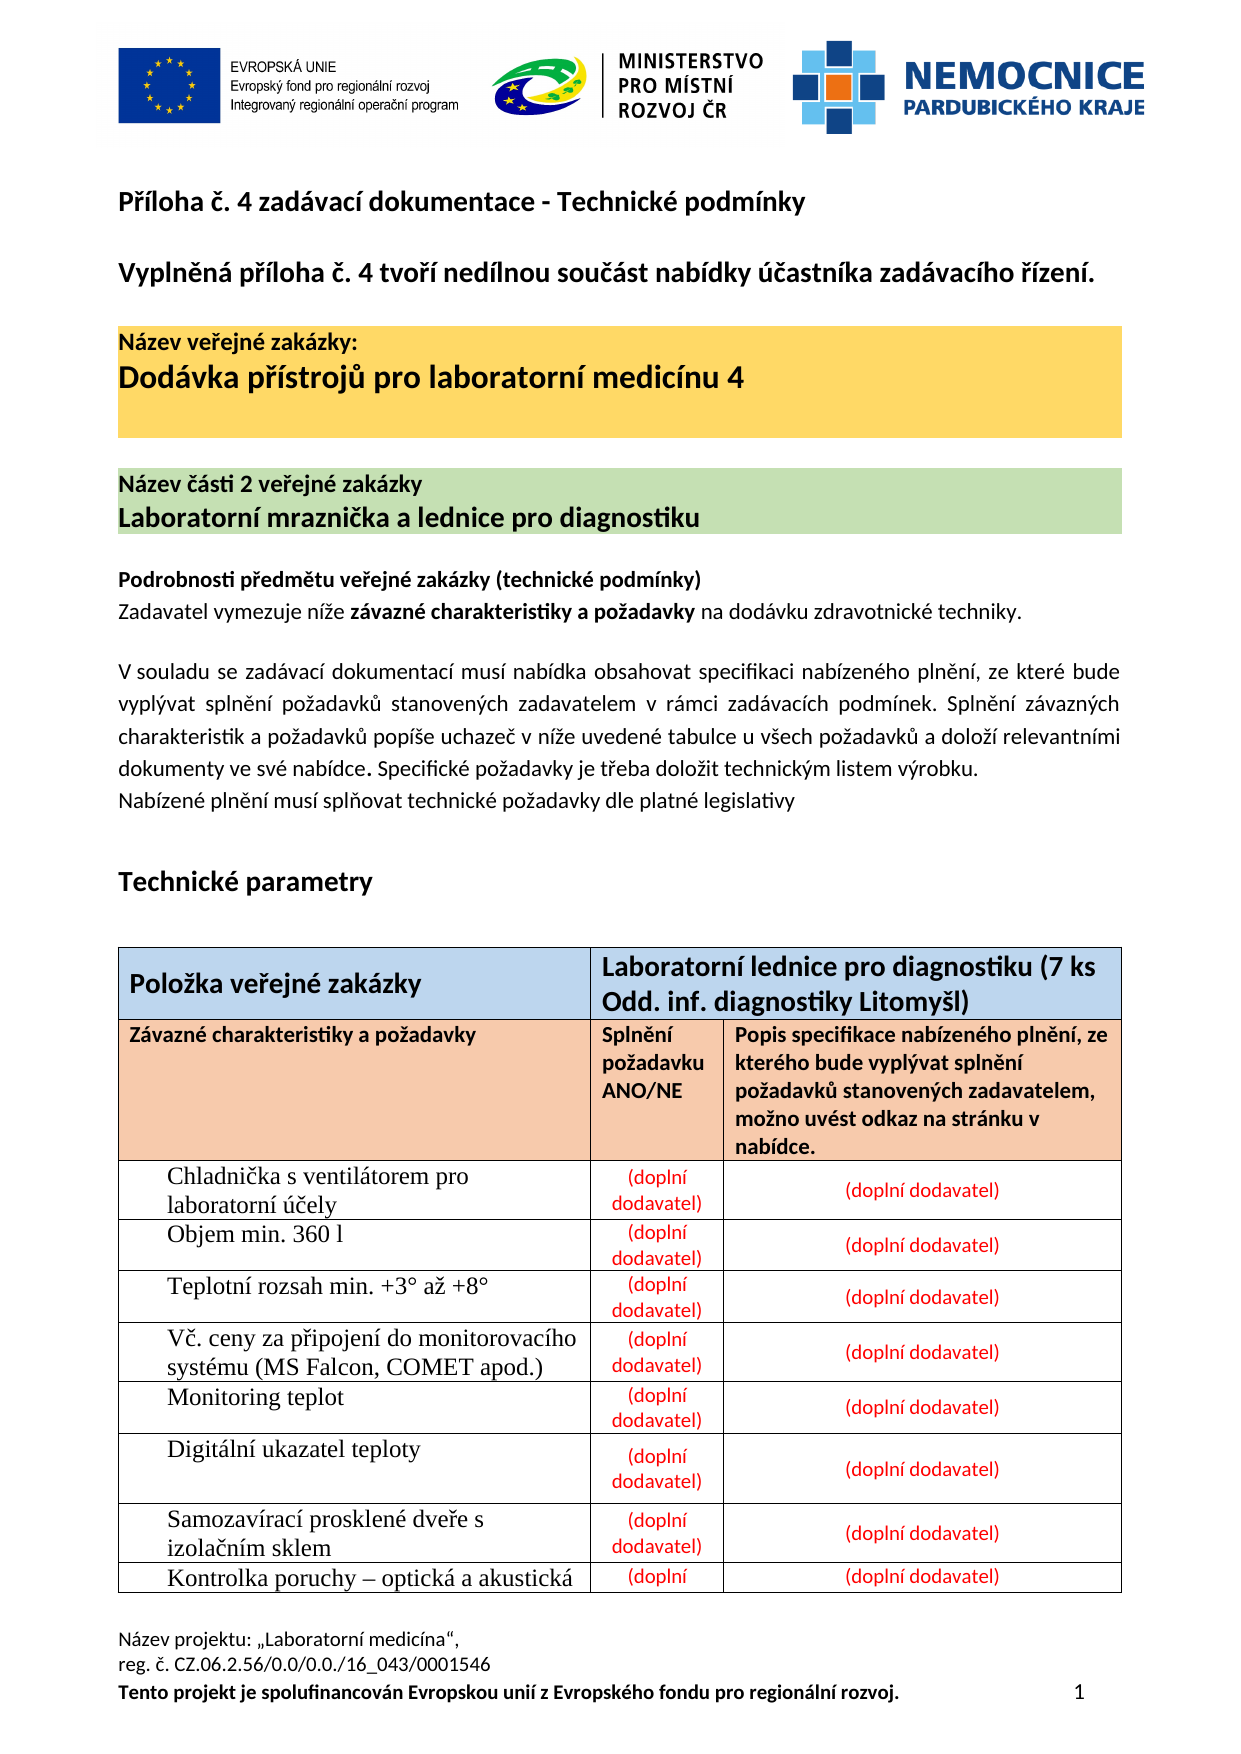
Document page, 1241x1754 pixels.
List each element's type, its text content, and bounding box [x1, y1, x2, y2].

table_cell (doplní dodavatel) [724, 1504, 1121, 1562]
table_cell Splnění požadavku ANO/NE [591, 1020, 723, 1160]
table_cell (doplní dodavatel) [591, 1220, 723, 1270]
subtitle Název části 2 veřejné zakázky [118, 468, 1122, 499]
table_cell (doplní dodavatel) [724, 1563, 1121, 1592]
table_cell (doplní dodavatel) [724, 1323, 1121, 1381]
table_cell Chladnička s ventilátorem pro laboratorní účely [119, 1161, 590, 1218]
table_cell Kontrolka poruchy – optická a akustická [119, 1563, 590, 1592]
table_cell Vč. ceny za připojení do monitorovacího systému (MS Falcon, COMET apod.) [119, 1323, 590, 1381]
table_cell Digitální ukazatel teploty [119, 1434, 590, 1503]
text Nabízené plnění musí splňovat technické požadavky dle platné legislativy [118, 786, 1122, 814]
text Dodávka přístrojů pro laboratorní medicínu 4 [118, 356, 1122, 397]
text Podrobnosti předmětu veřejné zakázky (technické podmínky) [118, 565, 1122, 593]
table_cell (doplní dodavatel) [724, 1161, 1121, 1218]
picture [96, 22, 785, 148]
subtitle Technické parametry [118, 863, 1122, 899]
text V souladu se zadávací dokumentací musí nabídka obsahovat specifikaci nabízeného plnění, ze které bude vyplývat splnění požadavků stanovených zadavatelem v rámci zadávacích podmínek. Splnění závazných charakteristik a požadavků popíše uchazeč v níže uvedené tabulce u všech požadavků a doloží relevantními dokumenty ve své nabídce. Specifické požadavky je třeba doložit technickým listem výrobku. [118, 657, 1122, 782]
table_cell Samozavírací prosklené dveře s izolačním sklem [119, 1504, 590, 1562]
table_cell (doplní dodavatel) [591, 1434, 723, 1503]
table_cell (doplní dodavatel) [724, 1271, 1121, 1322]
text Zadavatel vymezuje níže závazné charakteristiky a požadavky na dodávku zdravotnické techniky. [118, 597, 1122, 625]
text Příloha č. 4 zadávací dokumentace - Technické podmínky [118, 183, 1122, 219]
table_cell (doplní dodavatel) [591, 1504, 723, 1562]
table_cell (doplní dodavatel) [591, 1382, 723, 1433]
picture [791, 39, 1145, 135]
table_cell Závazné charakteristiky a požadavky [119, 1020, 590, 1160]
table_header Laboratorní lednice pro diagnostiku (7 ks Odd. inf. diagnostiky Litomyšl) [591, 948, 1121, 1019]
table_cell Teplotní rozsah min. +3° až +8° [119, 1271, 590, 1322]
text Název veřejné zakázky: [118, 326, 1122, 356]
table_cell (doplní dodavatel) [591, 1271, 723, 1322]
table_header Položka veřejné zakázky [119, 948, 590, 1019]
table_cell (doplní dodavatel) [724, 1434, 1121, 1503]
table_cell (doplní dodavatel) [591, 1161, 723, 1218]
text Vyplněná příloha č. 4 tvoří nedílnou součást nabídky účastníka zadávacího řízení. [118, 254, 1122, 290]
table_cell (doplní dodavatel) [724, 1220, 1121, 1270]
table_cell Monitoring teplot [119, 1382, 590, 1433]
table_cell (doplní dodavatel) [591, 1323, 723, 1381]
subtitle Laboratorní mraznička a lednice pro diagnostiku [118, 499, 1122, 534]
table_cell (doplní dodavatel) [724, 1382, 1121, 1433]
table_cell (doplní dodavatel) [591, 1563, 723, 1592]
table_cell Objem min. 360 l [119, 1220, 590, 1270]
table_cell Popis specifikace nabízeného plnění, ze kterého bude vyplývat splnění požadavků stanovených zadavatelem, možno uvést odkaz na stránku v nabídce. [724, 1020, 1121, 1160]
